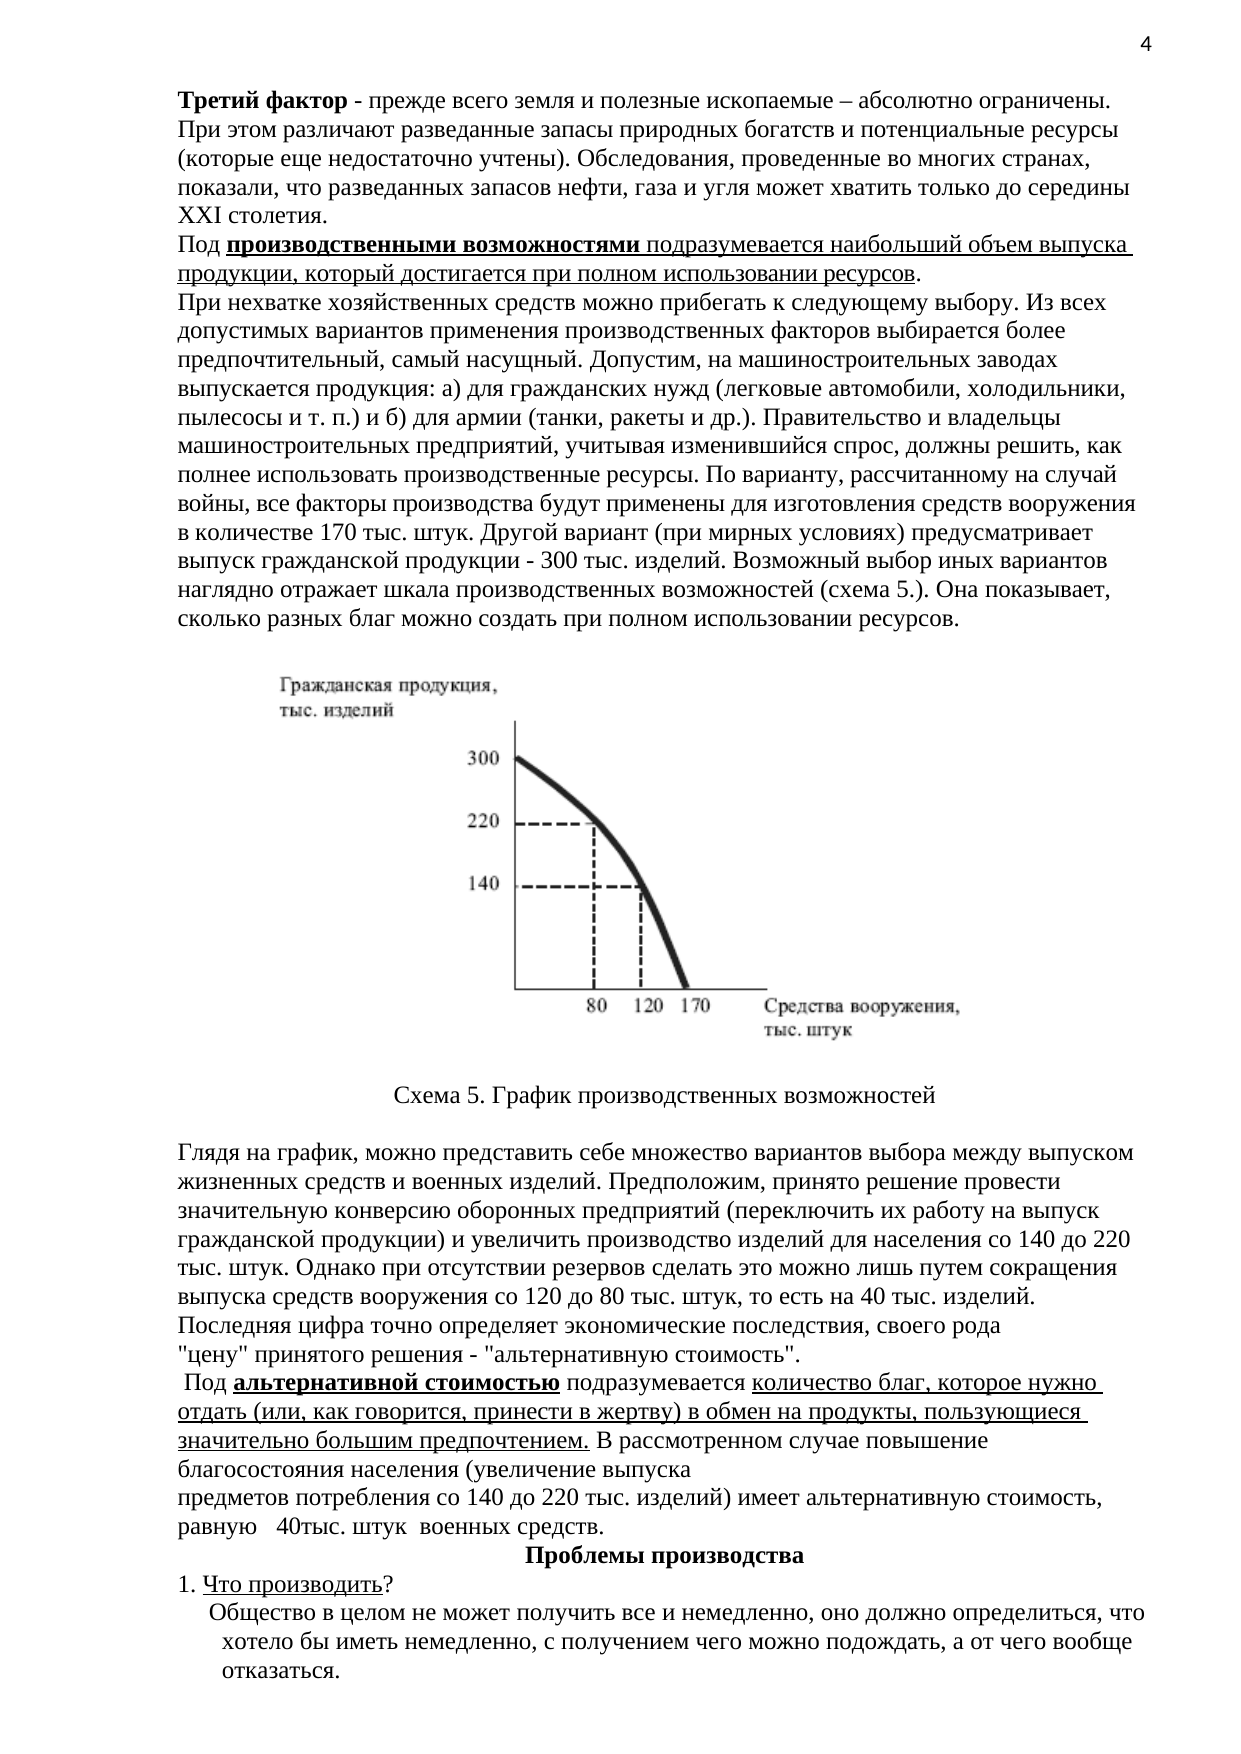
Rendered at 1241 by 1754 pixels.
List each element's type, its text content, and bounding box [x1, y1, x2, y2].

text 1. Что производить? [177, 1569, 1152, 1597]
text При нехватке хозяйственных средств можно прибегать к следующему выбору. Из всех допустимых вариантов применения производственных факторов выбирается более предпочтительный, самый насущный. Допустим, на машиностроительных заводах выпускается продукция: а) для гражданских нужд (легковые автомобили, холодильники, пылесосы и т. п.) и б) для армии (танки, ракеты и др.). Правительство и владельцы машиностроительных предприятий, учитывая изменившийся спрос, должны решить, как полнее использовать производственные ресурсы. По варианту, рассчитанному на случай войны, все факторы производства будут применены для изготовления средств вооружения в количестве 170 тыс. штук. Другой вариант (при мирных условиях) предусматривает выпуск гражданской продукции - 300 тыс. изделий. Возможный выбор иных вариантов наглядно отражает шкала производственных возможностей (схема 5.). Она показывает, сколько разных благ можно создать при полном использовании ресурсов. [177, 287, 1152, 632]
text Глядя на график, можно представить себе множество вариантов выбора между выпуском жизненных средств и военных изделий. Предположим, принято решение провести значительную конверсию оборонных предприятий (переключить их работу на выпуск гражданской продукции) и увеличить производство изделий для населения со 140 до 220 тыс. штук. Однако при отсутствии резервов сделать это можно лишь путем сокращения выпуска средств вооружения со 120 до 80 тыс. штук, то есть на 40 тыс. изделий. [177, 1137, 1152, 1310]
text Третий фактор - прежде всего земля и полезные ископаемые – абсолютно ограничены. При этом различают разведанные запасы природных богатств и потенциальные ресурсы (которые еще недостаточно учтены). Обследования, проведенные во многих странах, показали, что разведанных запасов нефти, газа и угля может хватить только до середины XXI столетия. Под производственными возможностями подразумевается наибольший объем выпуска продукции, который достигается при полном использовании ресурсов. [177, 86, 1152, 287]
text Под альтернативной стоимостью подразумевается количество благ, которое нужно отдать (или, как говорится, принести в жертву) в обмен на продукты, пользующиеся значительно большим предпочтением. В рассмотренном случае повышение благосостояния населения (увеличение выпуска предметов потребления со 140 до 220 тыс. изделий) имеет альтернативную стоимость, равную 40тыс. штук военных средств. [177, 1367, 1152, 1540]
text Проблемы производства [177, 1540, 1152, 1569]
text Общество в целом не может получить все и немедленно, оно должно определиться, что хотело бы иметь немедленно, с получением чего можно подождать, а от чего вообще отказаться. [177, 1597, 1152, 1684]
text Последняя цифра точно определяет экономические последствия, своего рода "цену" принятого решения - "альтернативную стоимость". [177, 1310, 1152, 1367]
text Схема 5. График производственных возможностей [177, 1080, 1152, 1109]
